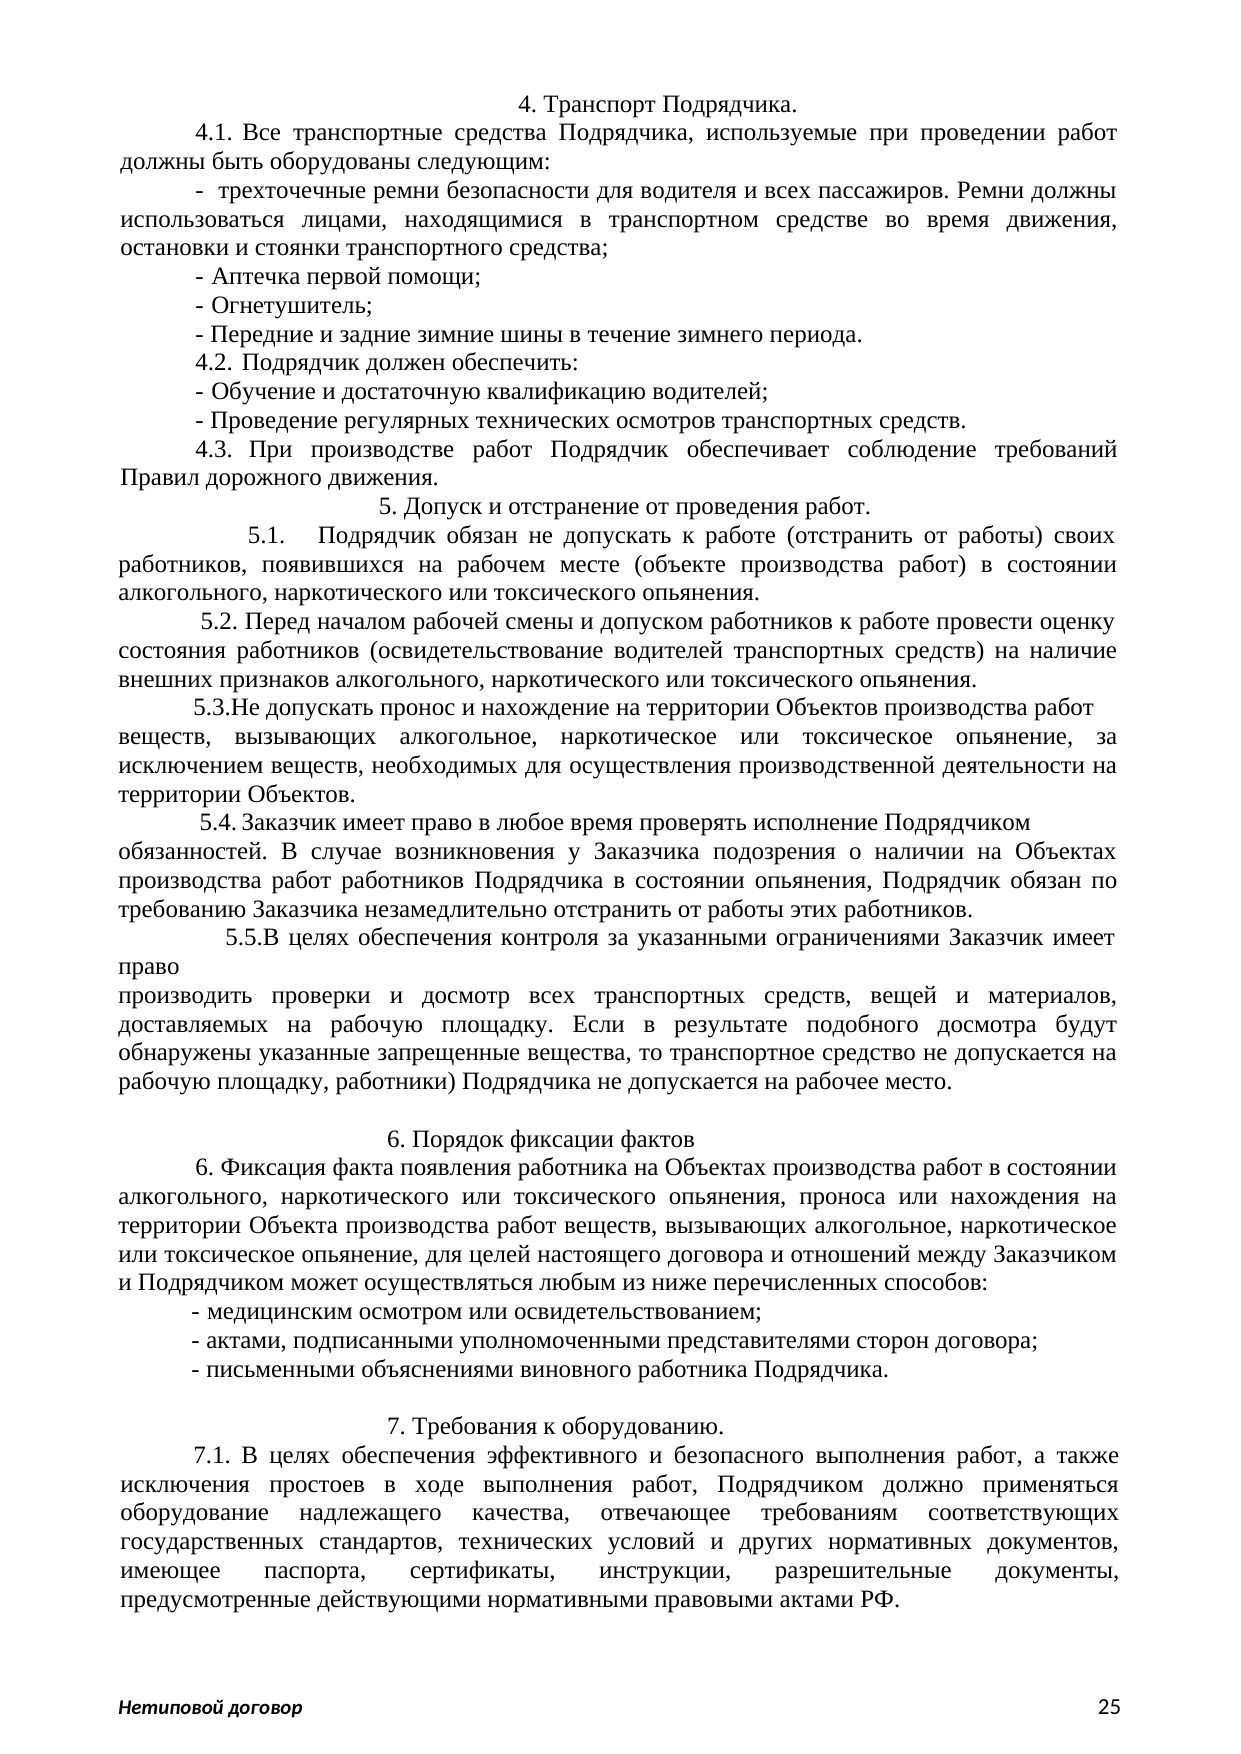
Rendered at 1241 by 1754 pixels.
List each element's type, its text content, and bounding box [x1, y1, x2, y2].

list актами, подписанными уполномоченными представителями сторон договора; [120, 1325, 1122, 1354]
list Заказчик имеет право в любое время проверять исполнение Подрядчиком [199, 807, 1118, 836]
list Проведение регулярных технических осмотров транспортных средств. [120, 405, 1122, 434]
list Подрядчик должен обеспечить: [120, 347, 1122, 376]
list Все транспортные средства Подрядчика, используемые при проведении работ должны быть оборудованы следующим: [120, 117, 1118, 175]
text 5.5.В целях обеспечения контроля за указанными ограничениями Заказчик имеет право [118, 922, 1118, 980]
text 5.2. Перед началом рабочей смены и допуском работников к работе провести оценку состояния работников (освидетельствование водителей транспортных средств) на наличие внешних признаков алкогольного, наркотического или токсического опьянения. [118, 606, 1118, 692]
text веществ, вызывающих алкогольное, наркотическое или токсическое опьянение, за исключением веществ, необходимых для осуществления производственной деятельности на территории Объектов. [118, 721, 1118, 807]
text 6. Порядок фиксации фактов [118, 1124, 1118, 1152]
list медицинским осмотром или освидетельствованием; [120, 1296, 1122, 1325]
list При производстве работ Подрядчик обеспечивает соблюдение требований Правил дорожного движения. [120, 434, 1118, 491]
text обязанностей. В случае возникновения у Заказчика подозрения о наличии на Объектах производства работ работников Подрядчика в состоянии опьянения, Подрядчик обязан по требованию Заказчика незамедлительно отстранить от работы этих работников. [118, 836, 1118, 922]
text 6. Фиксация факта появления работника на Объектах производства работ в состоянии алкогольного, наркотического или токсического опьянения, проноса или нахождения на территории Объекта производства работ веществ, вызывающих алкогольное, наркотическое или токсическое опьянение, для целей настоящего договора и отношений между Заказчиком и Подрядчиком может осуществляться любым из ниже перечисленных способов: [118, 1152, 1118, 1296]
subtitle 4. Транспорт Подрядчика. [518, 89, 1122, 117]
list Передние и задние зимние шины в течение зимнего периода. [120, 319, 1122, 347]
text производить проверки и досмотр всех транспортных средств, вещей и материалов, доставляемых на рабочую площадку. Если в результате подобного досмотра будут обнаружены указанные запрещенные вещества, то транспортное средство не допускается на рабочую площадку, работники) Подрядчика не допускается на рабочее место. [118, 980, 1118, 1095]
text 5.3.Не допускать пронос и нахождение на территории Объектов производства работ [118, 692, 1118, 721]
list Обучение и достаточную квалификацию водителей; [120, 376, 1122, 405]
subtitle 7. Требования к оборудованию. [118, 1411, 1122, 1440]
list В целях обеспечения эффективного и безопасного выполнения работ, а также исключения простоев в ходе выполнения работ, Подрядчиком должно применяться оборудование надлежащего качества, отвечающее требованиям соответствующих государственных стандартов, технических условий и других нормативных документов, имеющее паспорта, сертификаты, инструкции, разрешительные документы, предусмотренные действующими нормативными правовыми актами РФ. [120, 1440, 1120, 1612]
text 5.1. Подрядчик обязан не допускать к работе (отстранить от работы) своих работников, появившихся на рабочем месте (объекте производства работ) в состоянии алкогольного, наркотического или токсического опьянения. [118, 520, 1118, 606]
list трехточечные ремни безопасности для водителя и всех пассажиров. Ремни должны использоваться лицами, находящимися в транспортном средстве во время движения, остановки и стоянки транспортного средства; [120, 175, 1118, 261]
subtitle 5. Допуск и отстранение от проведения работ. [378, 491, 1122, 520]
list Аптечка первой помощи; [120, 261, 1122, 290]
list письменными объяснениями виновного работника Подрядчика. [120, 1354, 1122, 1382]
list Огнетушитель; [120, 290, 1122, 319]
